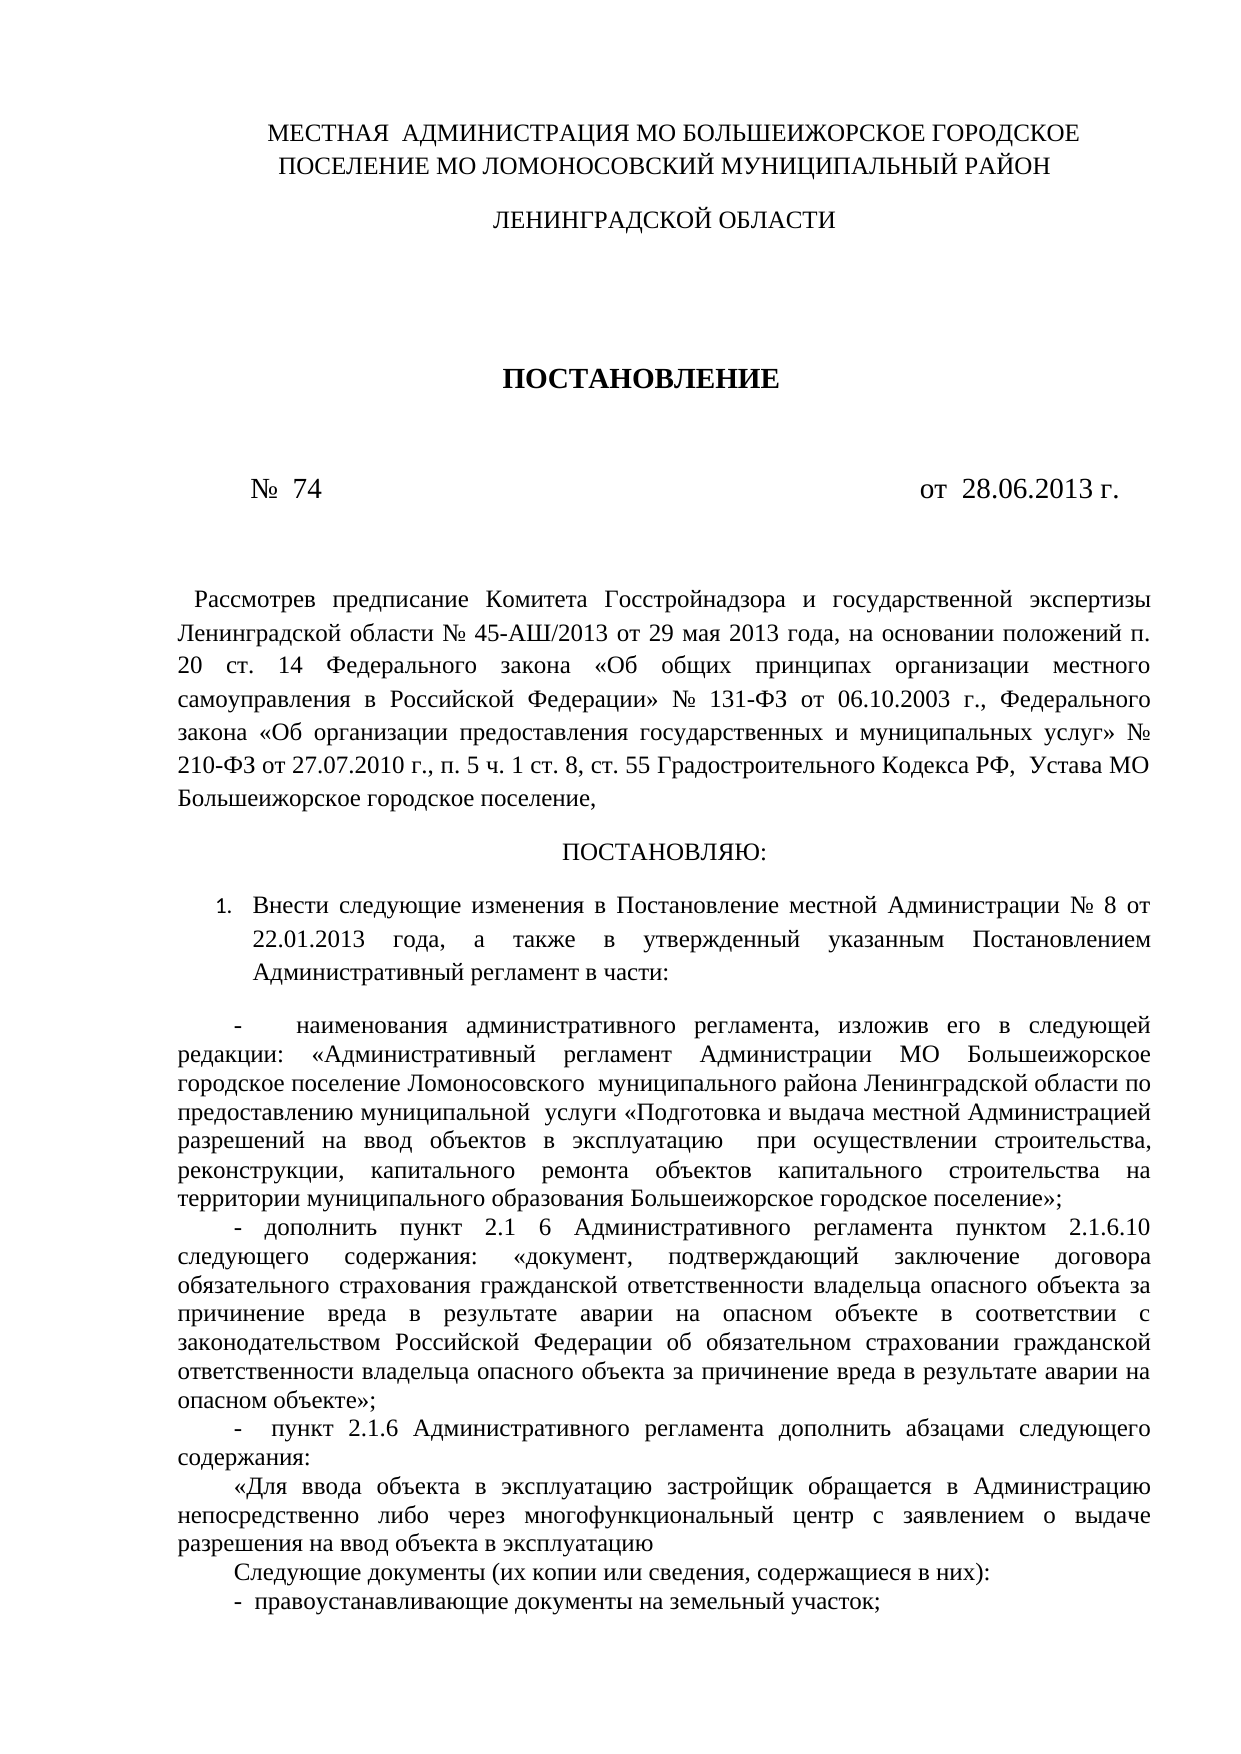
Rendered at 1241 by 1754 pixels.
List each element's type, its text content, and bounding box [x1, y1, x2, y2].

text - правоустанавливающие документы на земельный участок; [177, 1586, 1152, 1615]
text - пункт 2.1.6 Административного регламента дополнить абзацами следующего содержания: [177, 1413, 1152, 1471]
text МЕСТНАЯ АДМИНИСТРАЦИЯ МО БОЛЬШЕИЖОРСКОЕ ГОРОДСКОЕ ПОСЕЛЕНИЕ МО ЛОМОНОСОВСКИЙ МУНИЦИПАЛЬНЫЙ РАЙОН [177, 118, 1152, 180]
text ПОСТАНОВЛЕНИЕ [177, 361, 1152, 394]
text ЛЕНИНГРАДСКОЙ ОБЛАСТИ [177, 205, 1152, 234]
text - дополнить пункт 2.1 6 Административного регламента пунктом 2.1.6.10 следующего содержания: «документ, подтверждающий заключение договора обязательного страхования гражданской ответственности владельца опасного объекта за причинение вреда в результате аварии на опасном объекте в соответствии с законодательством Российской Федерации об обязательном страховании гражданской ответственности владельца опасного объекта за причинение вреда в результате аварии на опасном объекте»; [177, 1212, 1152, 1413]
text Рассмотрев предписание Комитета Госстройнадзора и государственной экспертизы Ленинградской области № 45-АШ/2013 от 29 мая 2013 года, на основании положений п. 20 ст. 14 Федерального закона «Об общих принципах организации местного самоуправления в Российской Федерации» № 131-ФЗ от 06.10.2003 г., Федерального закона «Об организации предоставления государственных и муниципальных услуг» № 210-ФЗ от 27.07.2010 г., п. 5 ч. 1 ст. 8, ст. 55 Градостроительного Кодекса РФ, Устава МО Большеижорское городское поселение, [177, 584, 1152, 811]
text - наименования административного регламента, изложив его в следующей редакции: «Административный регламент Администрации МО Большеижорское городское поселение Ломоносовского муниципального района Ленинградской области по предоставлению муниципальной услуги «Подготовка и выдача местной Администрацией разрешений на ввод объектов в эксплуатацию при осуществлении строительства, реконструкции, капитального ремонта объектов капитального строительства на территории муниципального образования Большеижорское городское поселение»; [177, 1011, 1152, 1212]
text ПОСТАНОВЛЯЮ: [177, 837, 1152, 865]
text № 74 от 28.06.2013 г. [177, 471, 1152, 505]
text «Для ввода объекта в эксплуатацию застройщик обращается в Администрацию непосредственно либо через многофункциональный центр с заявлением о выдаче разрешения на ввод объекта в эксплуатацию [177, 1471, 1152, 1557]
text Следующие документы (их копии или сведения, содержащиеся в них): [177, 1557, 1152, 1586]
list Внести следующие изменения в Постановление местной Администрации № 8 от 22.01.2013 года, а также в утвержденный указанным Постановлением Административный регламент в части: [215, 890, 1152, 986]
